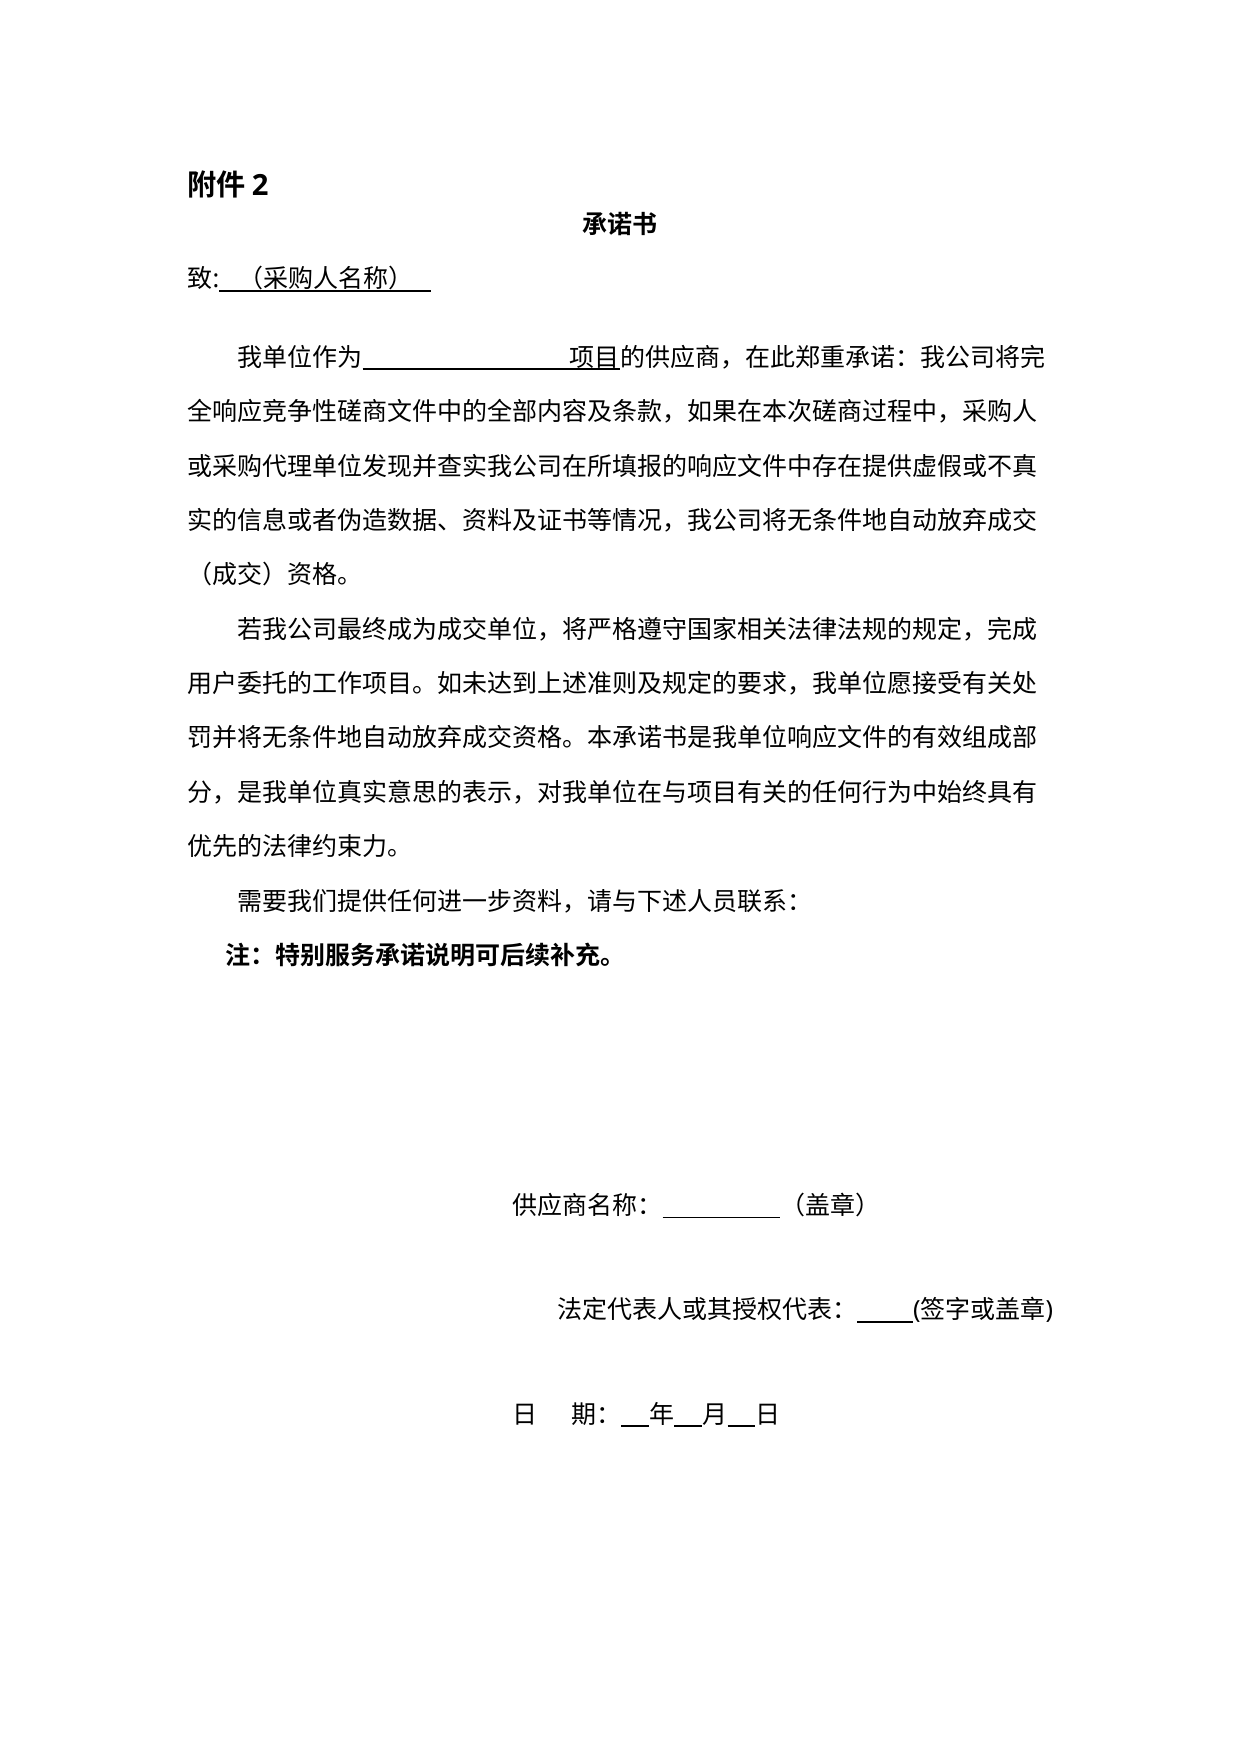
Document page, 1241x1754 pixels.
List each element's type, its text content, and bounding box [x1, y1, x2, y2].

text 致: （采购人名称） [187, 259, 1028, 295]
text 年 月 日附件2 [187, 162, 1053, 204]
text 法定代表人或其授权代表： (签字或盖章) [187, 1290, 1053, 1326]
text 注：特别服务承诺说明可后续补充。 [187, 935, 1053, 972]
text 我单位作为 项目的供应商，在此郑重承诺：我公司将完全响应竞争性磋商文件中的全部内容及条款，如果在本次磋商过程中，采购人或采购代理单位发现并查实我公司在所填报的响应文件中存在提供虚假或不真实的信息或者伪造数据、资料及证书等情况，我公司将无条件地自动放弃成交（成交）资格。 [187, 337, 1053, 591]
text 承诺书 [187, 204, 1053, 241]
text 若我公司最终成为成交单位，将严格遵守国家相关法律法规的规定，完成用户委托的工作项目。如未达到上述准则及规定的要求，我单位愿接受有关处罚并将无条件地自动放弃成交资格。本承诺书是我单位响应文件的有效组成部分，是我单位真实意思的表示，对我单位在与项目有关的任何行为中始终具有优先的法律约束力。 [187, 609, 1053, 863]
text 日 期： 年 月 日 [187, 1394, 1053, 1431]
text 供应商名称： （盖章） [187, 1186, 1053, 1222]
text 需要我们提供任何进一步资料，请与下述人员联系： [187, 881, 1053, 917]
